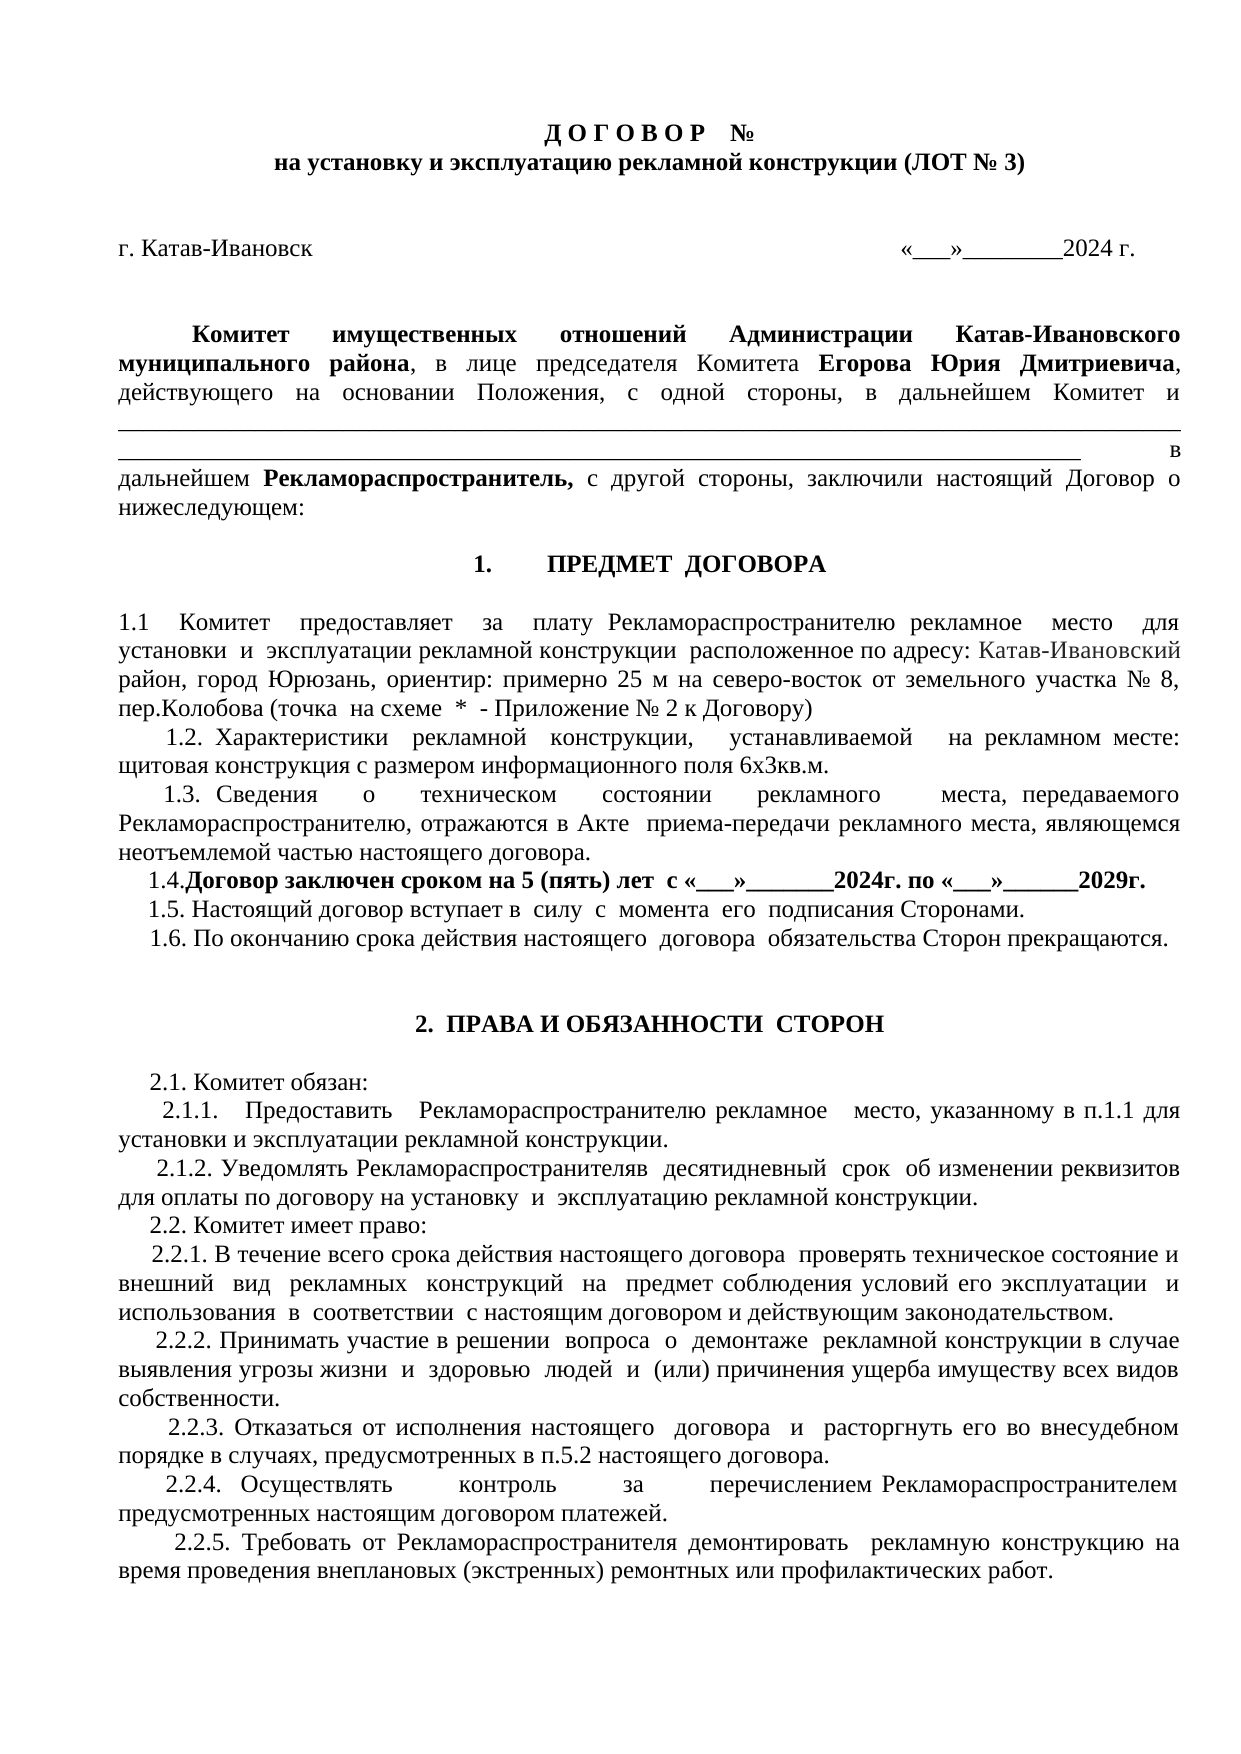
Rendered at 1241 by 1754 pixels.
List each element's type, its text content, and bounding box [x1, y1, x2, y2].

text 1.6. По окончанию срока действия настоящего договора обязательства Сторон прекращаются. [118, 923, 1181, 952]
text 2.1.2. Уведомлять Рекламораспространителяв десятидневный срок об изменении реквизитов для оплаты по договору на установку и эксплуатацию рекламной конструкции. [118, 1153, 1181, 1211]
text 2.2. Комитет имеет право: [118, 1211, 1181, 1239]
text 1.5. Настоящий договор вступает в силу с момента его подписания Сторонами. [118, 894, 1181, 923]
text 1.3. Сведения о техническом состоянии рекламного места, передаваемого Рекламораспространителю, отражаются в Акте приема-передачи рекламного места, являющемся неотъемлемой частью настоящего договора. [118, 779, 1181, 866]
text г. Катав-Ивановск «___»________2024 г. [118, 233, 1181, 262]
text Комитет имущественных отношений Администрации Катав-Ивановского муниципального района, в лице председателя Комитета Егорова Юрия Дмитриевича, действующего на основании Положения, с одной стороны, в дальнейшем Комитет и __________________________________________________________________________________________________________________________________________________________________ в дальнейшем Рекламораспространитель, с другой стороны, заключили настоящий Договор о нижеследующем: [118, 431, 1181, 521]
text 1.2. Характеристики рекламной конструкции, устанавливаемой на рекламном месте: щитовая конструкция с размером информационного поля 6х3кв.м. [118, 722, 1181, 779]
text 2.2.3. Отказаться от исполнения настоящего договора и расторгнуть его во внесудебном порядке в случаях, предусмотренных в п.5.2 настоящего договора. [118, 1412, 1181, 1469]
text Д О Г О В О Р № [118, 118, 1181, 147]
text 1. ПРЕДМЕТ ДОГОВОРА [118, 549, 1181, 578]
text 2.2.1. В течение всего срока действия настоящего договора проверять техническое состояние и внешний вид рекламных конструкций на предмет соблюдения условий его эксплуатации и использования в соответствии с настоящим договором и действующим законодательством. [118, 1239, 1181, 1326]
text 2.1.1. Предоставить Рекламораспространителю рекламное место, указанному в п.1.1 для установки и эксплуатации рекламной конструкции. [118, 1096, 1181, 1153]
text 2.1. Комитет обязан: [118, 1067, 1181, 1096]
text 2.2.2. Принимать участие в решении вопроса о демонтаже рекламной конструкции в случае выявления угрозы жизни и здоровью людей и (или) причинения ущерба имуществу всех видов собственности. [118, 1326, 1181, 1412]
text 1.4.Договор заключен сроком на 5 (пять) лет с «___»_______2024г. по «___»______2029г. [118, 866, 1181, 894]
text 2.2.4. Осуществлять контроль за перечислением Рекламораспространителем предусмотренных настоящим договором платежей. [118, 1469, 1181, 1527]
text 2. ПРАВА И ОБЯЗАННОСТИ СТОРОН [118, 1009, 1181, 1038]
text на установку и эксплуатацию рекламной конструкции (ЛОТ № 3) [118, 147, 1181, 176]
text 2.2.5. Требовать от Рекламораспространителя демонтировать рекламную конструкцию на время проведения внеплановых (экстренных) ремонтных или профилактических работ. [118, 1527, 1181, 1584]
text 1.1 Комитет предоставляет за плату Рекламораспространителю рекламное место для установки и эксплуатации рекламной конструкции расположенное по адресу: Катав-Ивановский район, город Юрюзань, ориентир: примерно 25 м на северо-восток от земельного участка № 8, пер.Колобова (точка на схеме * - Приложение № 2 к Договору) [118, 607, 1181, 722]
text Комитет имущественных отношений Администрации Катав-Ивановского муниципального района, в лице председателя Комитета Егорова Юрия Дмитриевича, действующего на основании Положения, с одной стороны, в дальнейшем Комитет и __________________________________________________________________________________________________________________________________________________________________ в дальнейшем Рекламораспространитель, с другой стороны, заключили настоящий Договор о нижеследующем: [118, 319, 1181, 430]
